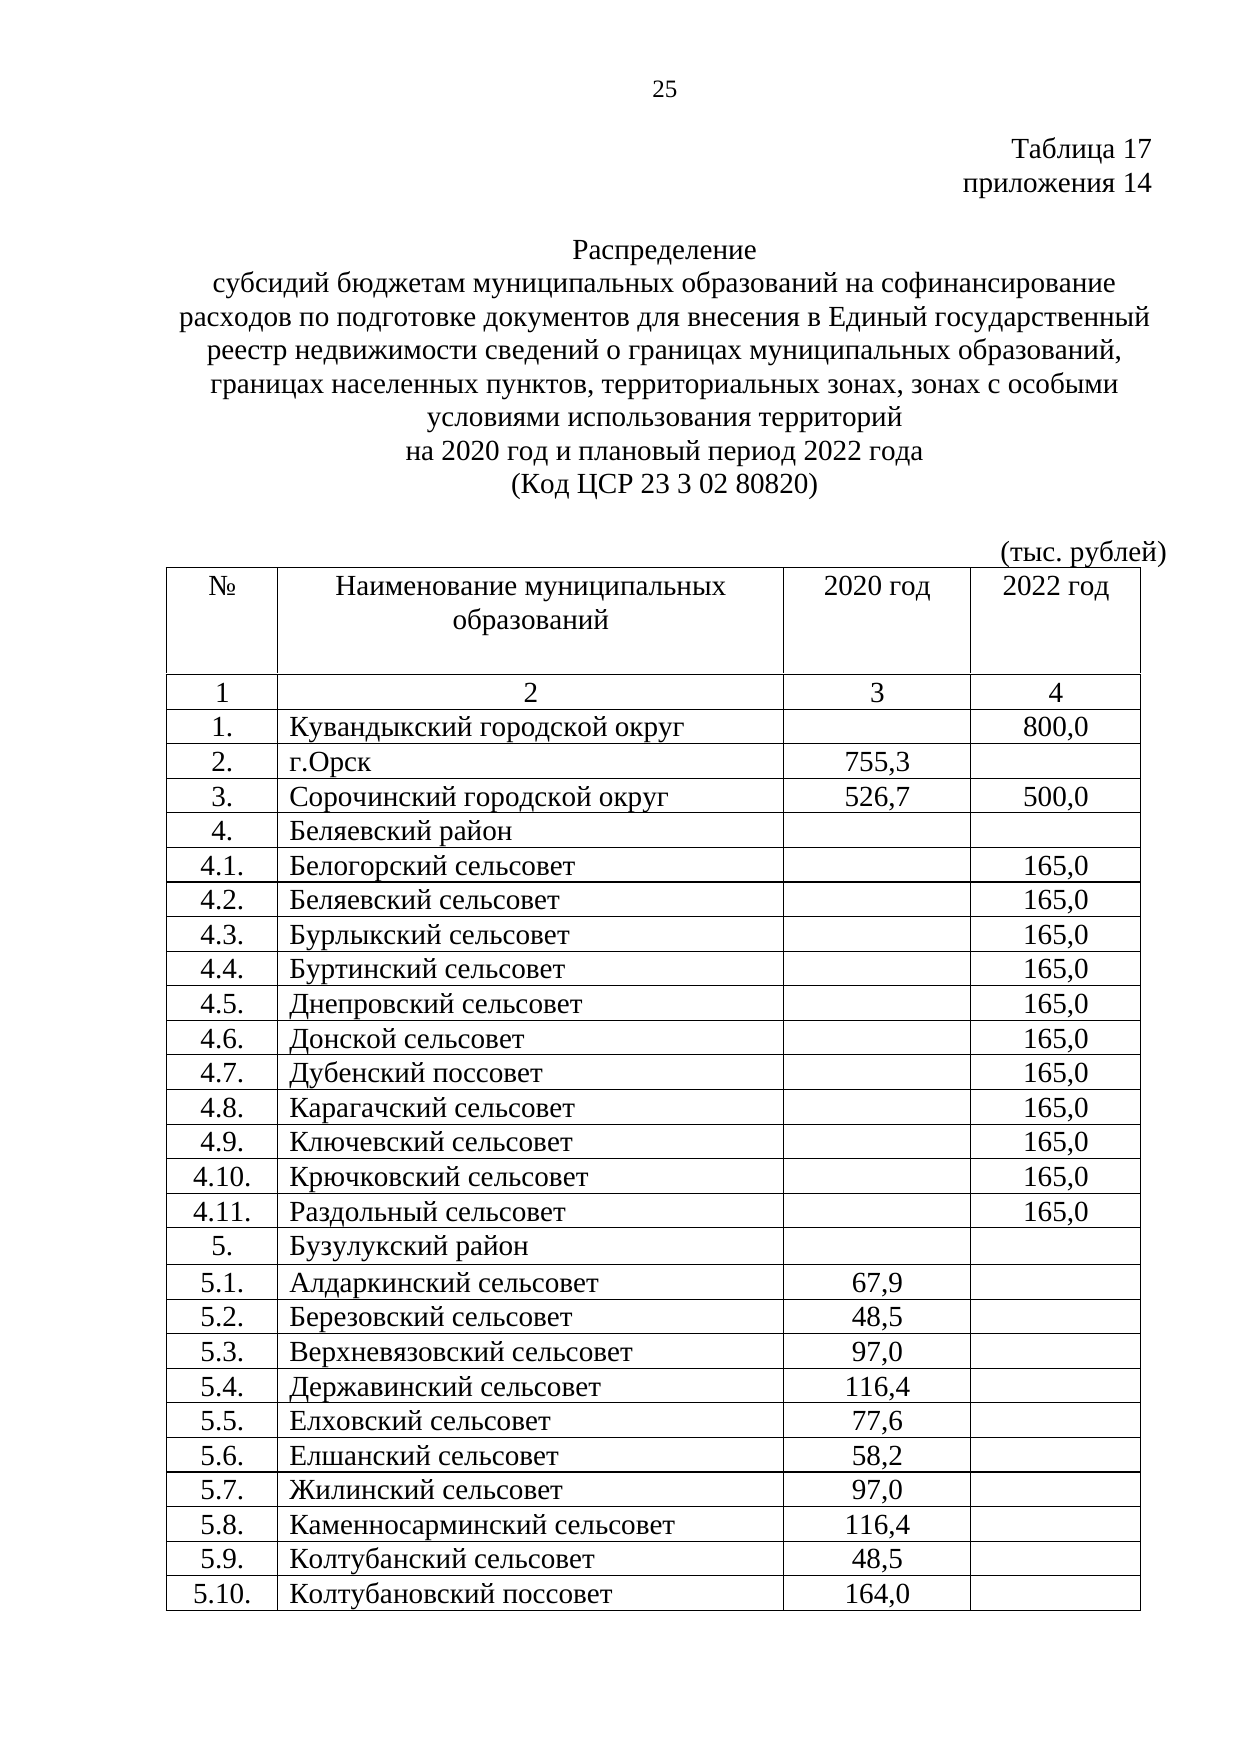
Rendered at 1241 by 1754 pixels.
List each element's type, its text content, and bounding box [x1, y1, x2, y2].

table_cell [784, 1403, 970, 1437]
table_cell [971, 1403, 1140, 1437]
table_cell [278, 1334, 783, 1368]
table_cell 165,0 [971, 952, 1140, 985]
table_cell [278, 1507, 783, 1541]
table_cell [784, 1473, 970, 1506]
table_cell [971, 744, 1140, 778]
text субсидий бюджетам муниципальных образований на софинансирование расходов по подготовке документов для внесения в Единый государственный реестр недвижимости сведений о границах муниципальных образований, границах населенных пунктов, территориальных зонах, зонах с особыми условиями использования территорий [177, 265, 1152, 433]
table_cell 165,0 [971, 848, 1140, 881]
table_cell Крючковский сельсовет [278, 1159, 783, 1193]
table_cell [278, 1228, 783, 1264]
table_header 4 [971, 675, 1140, 708]
text (Код ЦСР 23 3 02 80820) [177, 467, 1152, 500]
table_cell 165,0 [971, 917, 1140, 951]
table_header 3 [784, 675, 970, 708]
table_cell 500,0 [971, 779, 1140, 812]
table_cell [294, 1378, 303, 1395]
table_cell 4.4. [167, 952, 277, 985]
table_cell [784, 848, 970, 881]
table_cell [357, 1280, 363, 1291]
table_cell 800,0 [971, 710, 1140, 743]
table_cell [784, 1021, 970, 1054]
table_cell Днепровский сельсовет [278, 986, 783, 1020]
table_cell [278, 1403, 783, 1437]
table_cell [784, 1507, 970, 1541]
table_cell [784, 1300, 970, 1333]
table_cell 4. [167, 813, 277, 847]
table_cell [784, 883, 970, 916]
table_header 2022 год [971, 568, 1140, 673]
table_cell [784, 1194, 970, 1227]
table_cell [784, 1055, 970, 1089]
table_cell 4.5. [167, 986, 277, 1020]
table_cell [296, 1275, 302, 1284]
table_cell Беляевский район [278, 813, 783, 847]
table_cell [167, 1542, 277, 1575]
table_cell Бурлыкский сельсовет [278, 917, 783, 951]
text Таблица 17 [177, 131, 1152, 165]
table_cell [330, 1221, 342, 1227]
table_cell [784, 1090, 970, 1123]
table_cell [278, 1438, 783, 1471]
table_cell [784, 952, 970, 985]
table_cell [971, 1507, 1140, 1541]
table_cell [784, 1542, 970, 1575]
table_cell 165,0 [971, 1055, 1140, 1089]
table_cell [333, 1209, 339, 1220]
table_cell Белогорский сельсовет [278, 848, 783, 881]
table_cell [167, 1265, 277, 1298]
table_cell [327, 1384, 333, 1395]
table_cell 4.1. [167, 848, 277, 881]
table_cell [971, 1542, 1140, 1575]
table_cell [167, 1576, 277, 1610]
table_cell Беляевский сельсовет [278, 883, 783, 916]
table_cell 4.7. [167, 1055, 277, 1089]
table_cell 3. [167, 779, 277, 812]
table_header 2020 год [784, 568, 970, 673]
table_cell 4.2. [167, 883, 277, 916]
table_cell Донской сельсовет [278, 1021, 783, 1054]
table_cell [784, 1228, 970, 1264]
table_cell 165,0 [971, 1125, 1140, 1158]
table_cell [971, 813, 1140, 847]
text (тыс. рублей) [177, 534, 1167, 567]
table_cell 4.8. [167, 1090, 277, 1123]
table_cell Кувандыкский городской округ [278, 710, 783, 743]
table_header 2 [278, 675, 783, 708]
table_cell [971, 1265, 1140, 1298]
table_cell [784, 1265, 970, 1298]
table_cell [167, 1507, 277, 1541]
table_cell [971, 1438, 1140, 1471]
text на 2020 год и плановый период 2022 года [177, 433, 1152, 467]
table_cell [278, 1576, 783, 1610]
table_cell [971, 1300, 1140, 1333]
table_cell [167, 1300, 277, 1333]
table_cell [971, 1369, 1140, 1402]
table_cell 4.3. [167, 917, 277, 951]
table_cell 165,0 [971, 883, 1140, 916]
table_cell г.Орск [278, 744, 783, 778]
text Распределение [177, 232, 1152, 265]
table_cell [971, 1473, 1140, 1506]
table_cell [784, 710, 970, 743]
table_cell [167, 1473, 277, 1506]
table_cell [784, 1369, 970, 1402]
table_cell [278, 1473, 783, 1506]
table_cell 526,7 [784, 779, 970, 812]
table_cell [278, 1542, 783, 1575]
table_cell [784, 1159, 970, 1193]
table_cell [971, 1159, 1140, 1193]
table_cell 4.10. [167, 1159, 277, 1193]
table_cell 2. [167, 744, 277, 778]
table_cell 4.9. [167, 1125, 277, 1158]
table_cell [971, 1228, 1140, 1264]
table_cell 165,0 [971, 1090, 1140, 1123]
table_cell 165,0 [971, 1021, 1140, 1054]
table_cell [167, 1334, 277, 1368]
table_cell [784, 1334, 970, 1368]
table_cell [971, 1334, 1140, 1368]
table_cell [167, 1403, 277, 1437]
table_cell 755,3 [784, 744, 970, 778]
text приложения 14 [177, 165, 1152, 198]
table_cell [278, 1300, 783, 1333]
table_cell [784, 917, 970, 951]
table_cell Карагачский сельсовет [278, 1090, 783, 1123]
table_cell [784, 1125, 970, 1158]
table_cell Дубенский поссовет [278, 1055, 783, 1089]
table_cell [784, 986, 970, 1020]
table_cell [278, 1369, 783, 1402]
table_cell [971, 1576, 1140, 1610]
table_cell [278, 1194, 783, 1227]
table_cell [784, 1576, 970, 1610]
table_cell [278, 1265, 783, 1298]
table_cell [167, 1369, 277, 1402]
table_header 1 [167, 675, 277, 708]
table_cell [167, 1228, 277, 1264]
table_cell Буртинский сельсовет [278, 952, 783, 985]
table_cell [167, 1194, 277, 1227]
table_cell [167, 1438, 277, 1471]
table_cell 165,0 [971, 986, 1140, 1020]
table_cell Сорочинский городской округ [278, 779, 783, 812]
table_cell 1. [167, 710, 277, 743]
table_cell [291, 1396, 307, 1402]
table_header № [167, 568, 277, 673]
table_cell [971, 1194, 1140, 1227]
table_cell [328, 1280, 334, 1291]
table_header Наименование муниципальных образований [278, 568, 783, 673]
table_cell Ключевский сельсовет [278, 1125, 783, 1158]
table_cell 4.6. [167, 1021, 277, 1054]
table_cell [784, 813, 970, 847]
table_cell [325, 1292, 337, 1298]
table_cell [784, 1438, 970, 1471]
